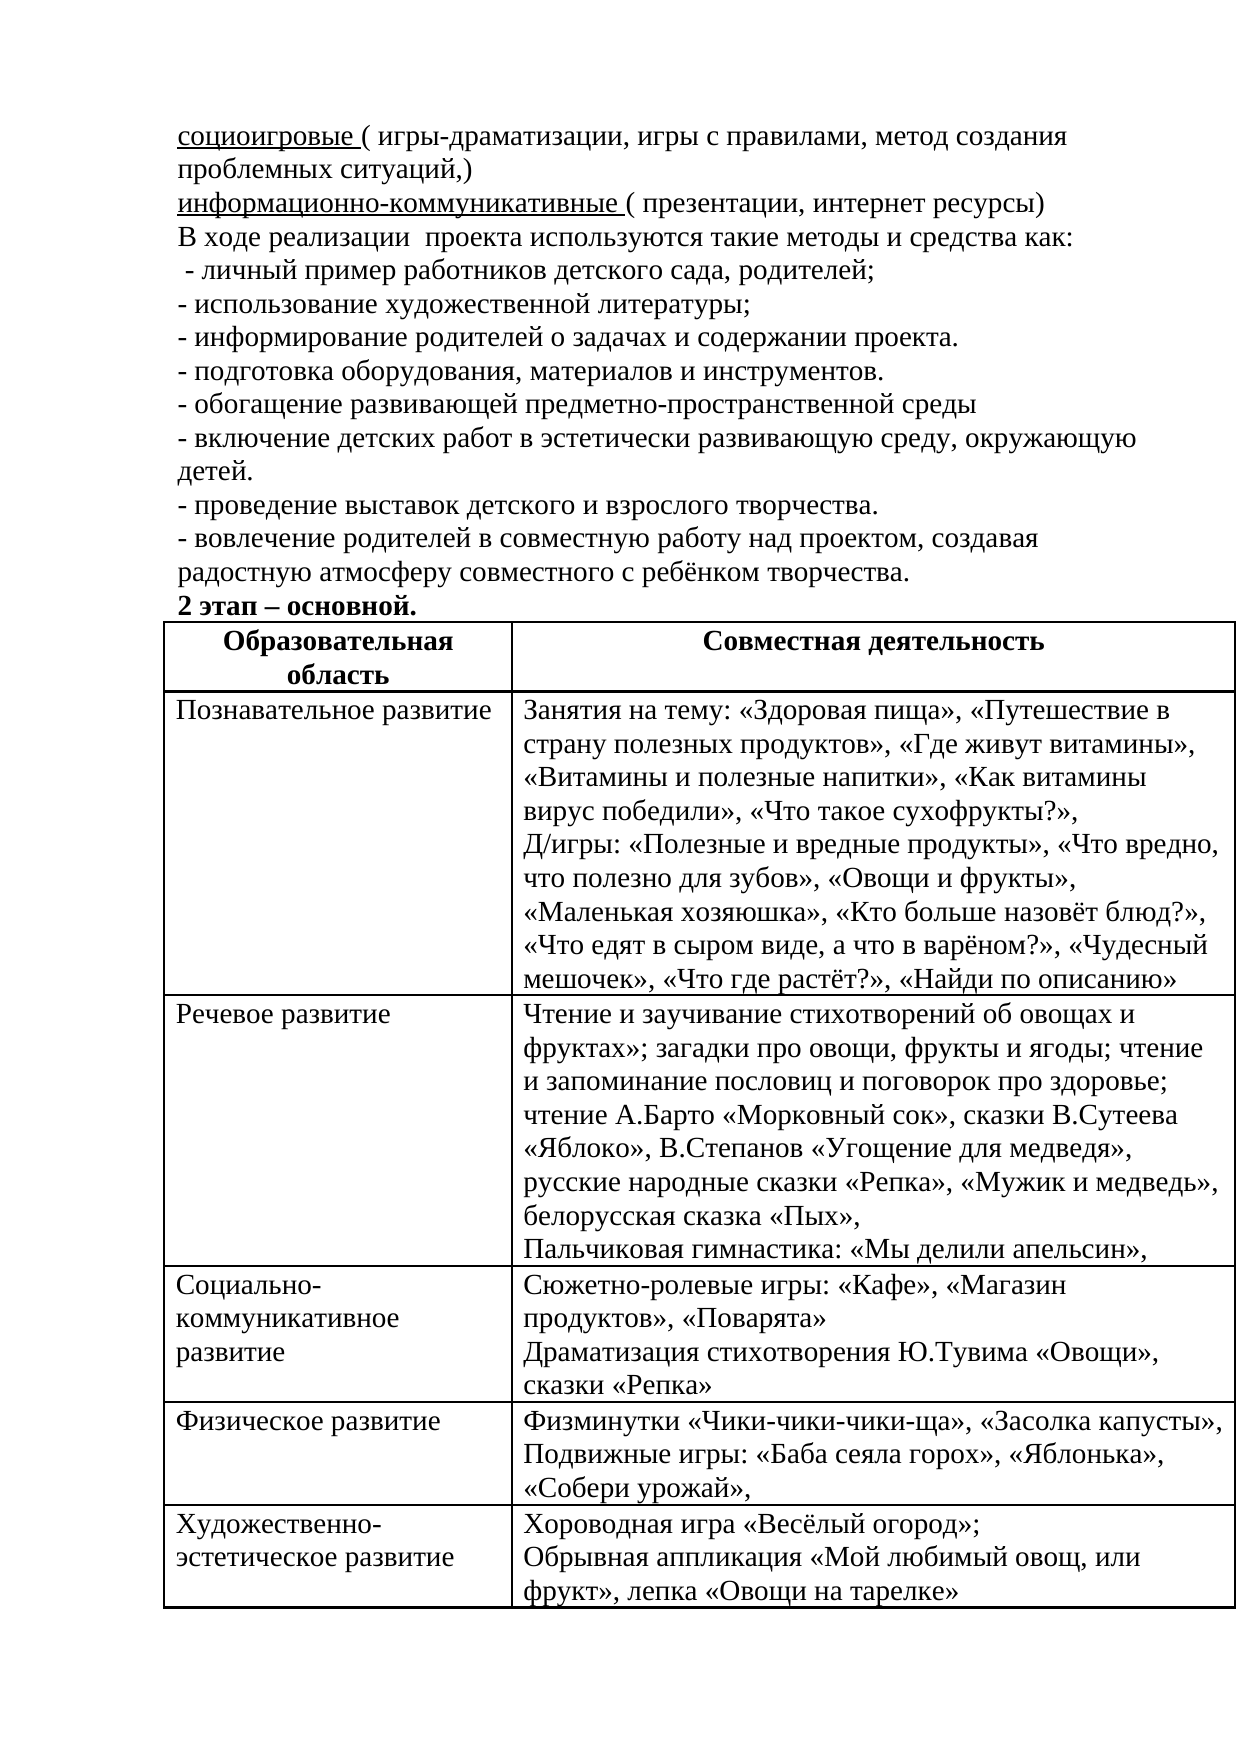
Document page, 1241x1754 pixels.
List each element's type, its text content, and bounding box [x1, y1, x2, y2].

text В ходе реализации проекта используются такие методы и средства как: [177, 219, 1152, 252]
table_cell Речевое развитие [165, 996, 511, 1265]
table_cell Физминутки «Чики-чики-чики-ща», «Засолка капусты», Подвижные игры: «Баба сеяла горох», «Яблонька», «Собери урожай», [513, 1403, 1234, 1504]
table_cell Сюжетно-ролевые игры: «Кафе», «Магазин продуктов», «Поварята» Драматизация стихотворения Ю.Тувима «Овощи», сказки «Репка» [513, 1267, 1234, 1401]
text - подготовка оборудования, материалов и инструментов. [177, 353, 1152, 386]
table_header Образовательная область [165, 623, 511, 690]
text социоигровые ( игры-драматизации, игры с правилами, метод создания проблемных ситуаций,) [177, 118, 1152, 185]
text - информирование родителей о задачах и содержании проекта. [177, 319, 1152, 353]
text - личный пример работников детского сада, родителей; [177, 252, 1152, 286]
text - включение детских работ в эстетически развивающую среду, окружающую детей. [177, 420, 1152, 487]
table_header Совместная деятельность [513, 623, 1234, 690]
text - использование художественной литературы; [177, 286, 1152, 319]
text - проведение выставок детского и взрослого творчества. [177, 487, 1152, 521]
table_cell Чтение и заучивание стихотворений об овощах и фруктах»; загадки про овощи, фрукты и ягоды; чтение и запоминание пословиц и поговорок про здоровье; чтение А.Барто «Морковный сок», сказки В.Сутеева «Яблоко», В.Степанов «Угощение для медведя», русские народные сказки «Репка», «Мужик и медведь», белорусская сказка «Пых», Пальчиковая гимнастика: «Мы делили апельсин», [513, 996, 1234, 1265]
table_cell Познавательное развитие [165, 693, 511, 994]
text - обогащение развивающей предметно-пространственной среды [177, 386, 1152, 420]
text - вовлечение родителей в совместную работу над проектом, создавая радостную атмосферу совместного с ребёнком творчества. [177, 521, 1152, 588]
table_cell Художественно-эстетическое развитие [165, 1506, 511, 1606]
table_cell Хороводная игра «Весёлый огород»; Обрывная аппликация «Мой любимый овощ, или фрукт», лепка «Овощи на тарелке» [513, 1506, 1234, 1606]
table_cell Физическое развитие [165, 1403, 511, 1504]
text 2 этап – основной. [177, 588, 1152, 621]
table_cell Занятия на тему: «Здоровая пища», «Путешествие в страну полезных продуктов», «Где живут витамины», «Витамины и полезные напитки», «Как витамины вирус победили», «Что такое сухофрукты?», Д/игры: «Полезные и вредные продукты», «Что вредно, что полезно для зубов», «Овощи и фрукты», «Маленькая хозяюшка», «Кто больше назовёт блюд?», «Что едят в сыром виде, а что в варёном?», «Чудесный мешочек», «Что где растёт?», «Найди по описанию» [513, 693, 1234, 994]
text информационно-коммуникативные ( презентации, интернет ресурсы) [177, 185, 1152, 219]
table_cell Социально-коммуникативное развитие [165, 1267, 511, 1401]
